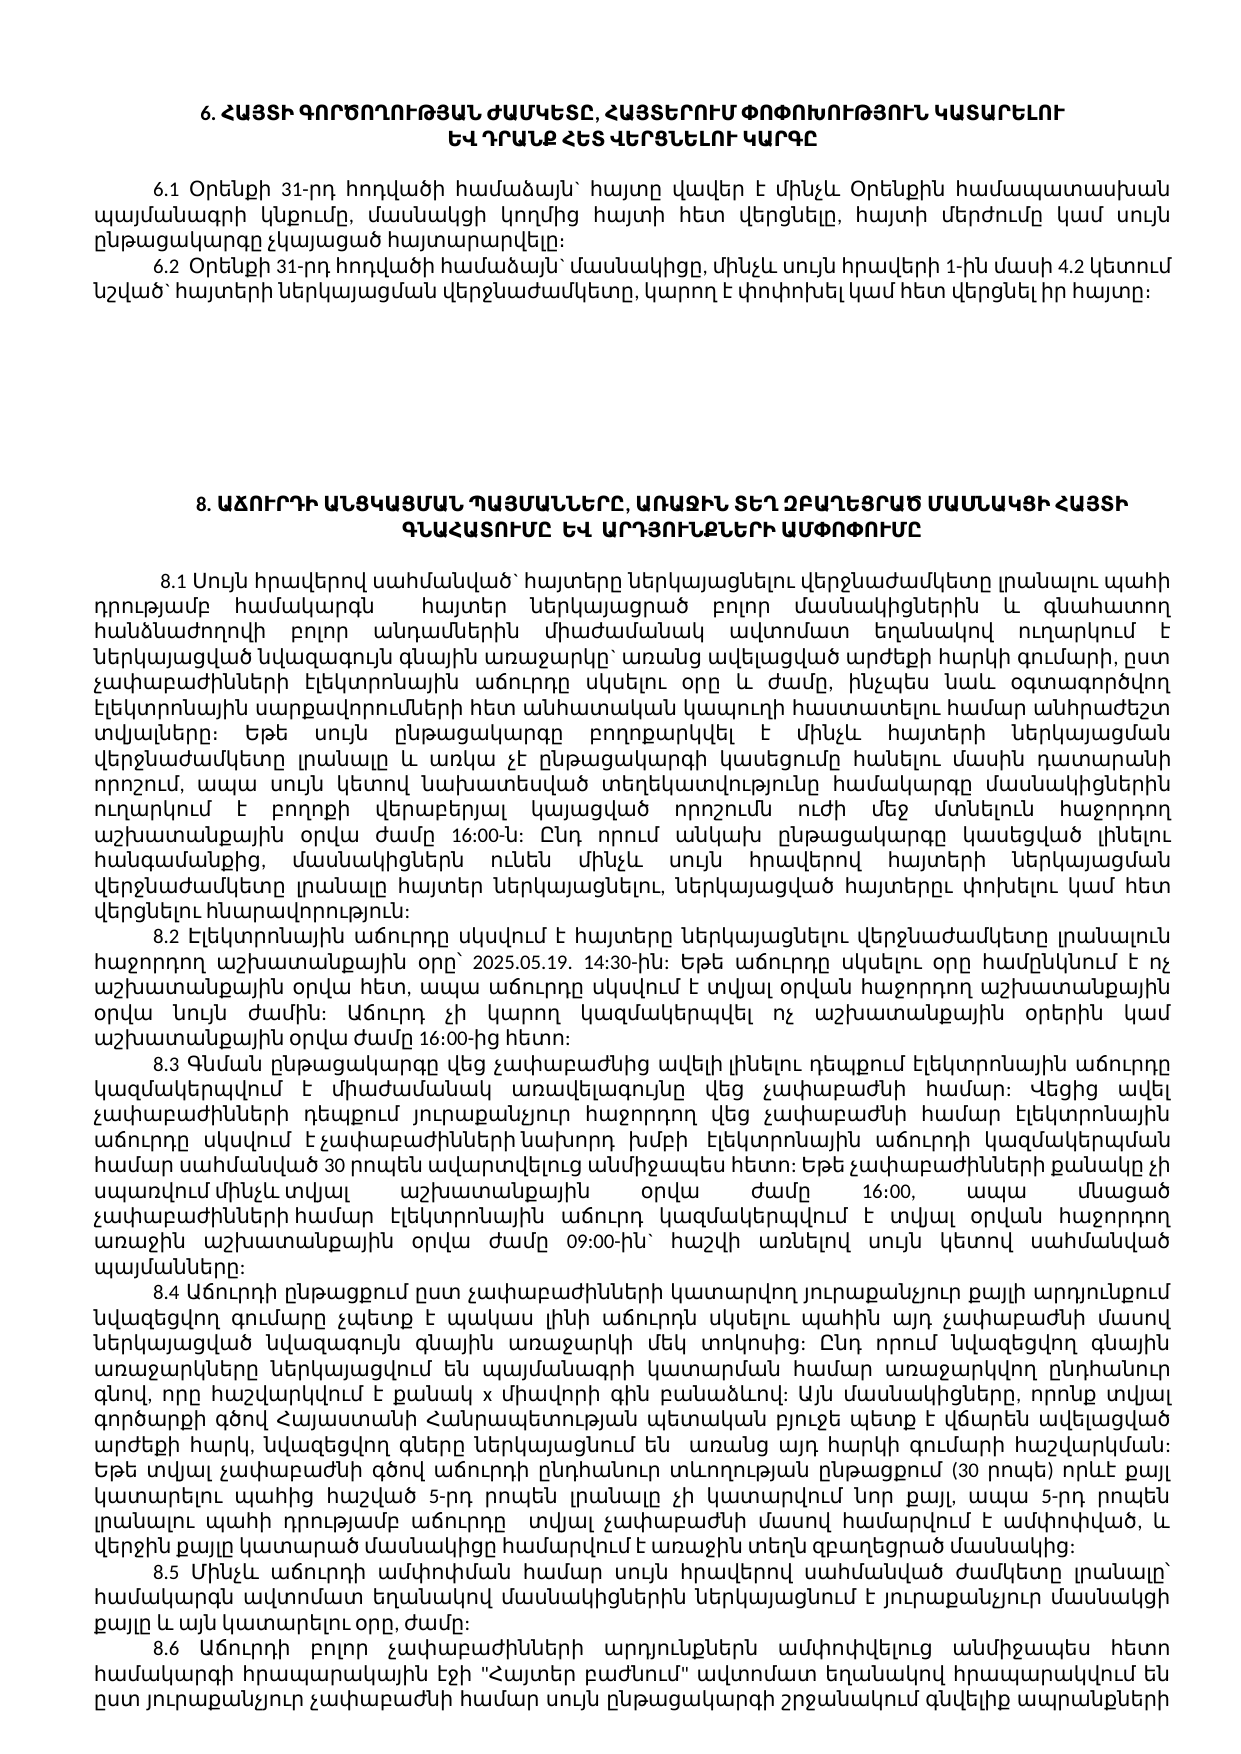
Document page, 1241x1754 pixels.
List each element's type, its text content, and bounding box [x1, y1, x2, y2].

text ԳՆԱՀԱՏՈՒՄԸ ԵՎ ԱՐԴՅՈՒՆՔՆԵՐԻ ԱՄՓՈՓՈՒՄԸ [94, 517, 1171, 542]
text 6.2 Օրենքի 31-րդ հոդվածի համաձայն` մասնակիցը, մինչև սույն հրավերի 1-ին մասի 4.2 կետում նշված` հայտերի ներկայացման վերջնաժամկետը, կարող է փոփոխել կամ հետ վերցնել իր հայտը։ [94, 253, 1171, 304]
text 8.3 Գնման ընթացակարգը վեց չափաբաժնից ավելի լինելու դեպքում էլեկտրոնային աճուրդը կազմակերպվում է միաժամանակ առավելագույնը վեց չափաբաժնի համար: Վեցից ավել չափաբաժինների դեպքում յուրաքանչյուր հաջորդող վեց չափաբաժնի համար էլեկտրոնային աճուրդը սկսվում է չափաբաժինների նախորդ խմբի էլեկտրոնային աճուրդի կազմակերպման համար սահմանված 30 րոպեն ավարտվելուց անմիջապես հետո: Եթե չափաբաժինների քանակը չի սպառվում մինչև տվյալ աշխատանքային օրվա ժամը 16։00, ապա մնացած չափաբաժինների համար էլեկտրոնային աճուրդ կազմակերպվում է տվյալ օրվան հաջորդող առաջին աշխատանքային օրվա ժամը 09:00-ին` հաշվի առնելով սույն կետով սահմանված պայմանները: [94, 1051, 1171, 1279]
text 8.2 Էլեկտրոնային աճուրդը սկսվում է հայտերը ներկայացնելու վերջնաժամկետը լրանալուն հաջորդող աշխատանքային օրը՝ 2025.05.19. 14:30 -ին: Եթե աճուրդը սկսելու օրը համընկնում է ոչ աշխատանքային օրվա հետ, ապա աճուրդը սկսվում է տվյալ օրվան հաջորդող աշխատանքային օրվա նույն ժամին: Աճուրդ չի կարող կազմակերպվել ոչ աշխատանքային օրերին կամ աշխատանքային օրվա ժամը 16։00-ից հետո: [94, 924, 1171, 1051]
text 8.4 Աճուրդի ընթացքում ըստ չափաբաժինների կատարվող յուրաքանչյուր քայլի արդյունքում նվազեցվող գումարը չպետք է պակաս լինի աճուրդն սկսելու պահին այդ չափաբաժնի մասով ներկայացված նվազագույն գնային առաջարկի մեկ տոկոսից: Ընդ որում նվազեցվող գնային առաջարկները ներկայացվում են պայմանագրի կատարման համար առաջարկվող ընդհանուր գնով, որը հաշվարկվում է քանակ x միավորի գին բանաձևով: Այն մասնակիցները, որոնք տվյալ գործարքի գծով Հայաստանի Հանրապետության պետական բյուջե պետք է վճարեն ավելացված արժեքի հարկ, նվազեցվող գները ներկայացնում են առանց այդ հարկի գումարի հաշվարկման: Եթե տվյալ չափաբաժնի գծով աճուրդի ընդհանուր տևողության ընթացքում (30 րոպե) որևէ քայլ կատարելու պահից հաշված 5-րդ րոպեն լրանալը չի կատարվում նոր քայլ, ապա 5-րդ րոպեն լրանալու պահի դրությամբ աճուրդը տվյալ չափաբաժնի մասով համարվում է ամփոփված, և վերջին քայլը կատարած մասնակիցը համարվում է առաջին տեղն զբաղեցրած մասնակից: [94, 1279, 1171, 1559]
text 8.1 Սույն հրավերով սահմանված` հայտերը ներկայացնելու վերջնաժամկետը լրանալու պահի դրությամբ համակարգն հայտեր ներկայացրած բոլոր մասնակիցներին և գնահատող հանձնաժողովի բոլոր անդամներին միաժամանակ ավտոմատ եղանակով ուղարկում է ներկայացված նվազագույն գնային առաջարկը` առանց ավելացված արժեքի հարկի գումարի, ըստ չափաբաժինների էլեկտրոնային աճուրդը սկսելու օրը և ժամը, ինչպես նաև օգտագործվող էլեկտրոնային սարքավորումների հետ անհատական կապուղի հաստատելու համար անհրաժեշտ տվյալները։ Եթե սույն ընթացակարգը բողոքարկվել է մինչև հայտերի ներկայացման վերջնաժամկետը լրանալը և առկա չէ ընթացակարգի կասեցումը հանելու մասին դատարանի որոշում, ապա սույն կետով նախատեսված տեղեկատվությունը համակարգը մասնակիցներին ուղարկում է բողոքի վերաբերյալ կայացված որոշումն ուժի մեջ մտնելուն հաջորդող աշխատանքային օրվա ժամը 16:00-ն: Ընդ որում անկախ ընթացակարգը կասեցված լինելու հանգամանքից, մասնակիցներն ունեն մինչև սույն հրավերով հայտերի ներկայացման վերջնաժամկետը լրանալը հայտեր ներկայացնելու, ներկայացված հայտերըւ փոխելու կամ հետ վերցնելու հնարավորություն: [94, 568, 1171, 924]
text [94, 1635, 1171, 1712]
text 6.1 Օրենքի 31-րդ հոդվածի համաձայն` հայտը վավեր է մինչև Օրենքին համապատասխան պայմանագրի կնքումը, մասնակցի կողմից հայտի հետ վերցնելը, հայտի մերժումը կամ սույն ընթացակարգը չկայացած հայտարարվելը։ [94, 177, 1171, 253]
text 6. ՀԱՅՏԻ ԳՈՐԾՈՂՈՒԹՅԱՆ ԺԱՄԿԵՏԸ, ՀԱՅՏԵՐՈՒՄ ՓՈՓՈԽՈՒԹՅՈՒՆ ԿԱՏԱՐԵԼՈՒ [94, 100, 1171, 126]
text 8. ԱՃՈՒՐԴԻ ԱՆՑԿԱՑՄԱՆ ՊԱՅՄԱՆՆԵՐԸ, ԱՌԱՋԻՆ ՏԵՂ ԶԲԱՂԵՑՐԱԾ ՄԱՍՆԱԿՑԻ ՀԱՅՏԻ [94, 492, 1171, 517]
text ԵՎ ԴՐԱՆՔ ՀԵՏ ՎԵՐՑՆԵԼՈՒ ԿԱՐԳԸ [94, 126, 1171, 151]
text 8.5 Մինչև աճուրդի ամփոփման համար սույն հրավերով սահմանված ժամկետը լրանալը՝ համակարգն ավտոմատ եղանակով մասնակիցներին ներկայացնում է յուրաքանչյուր մասնակցի քայլը և այն կատարելու օրը, ժամը: [94, 1559, 1171, 1635]
